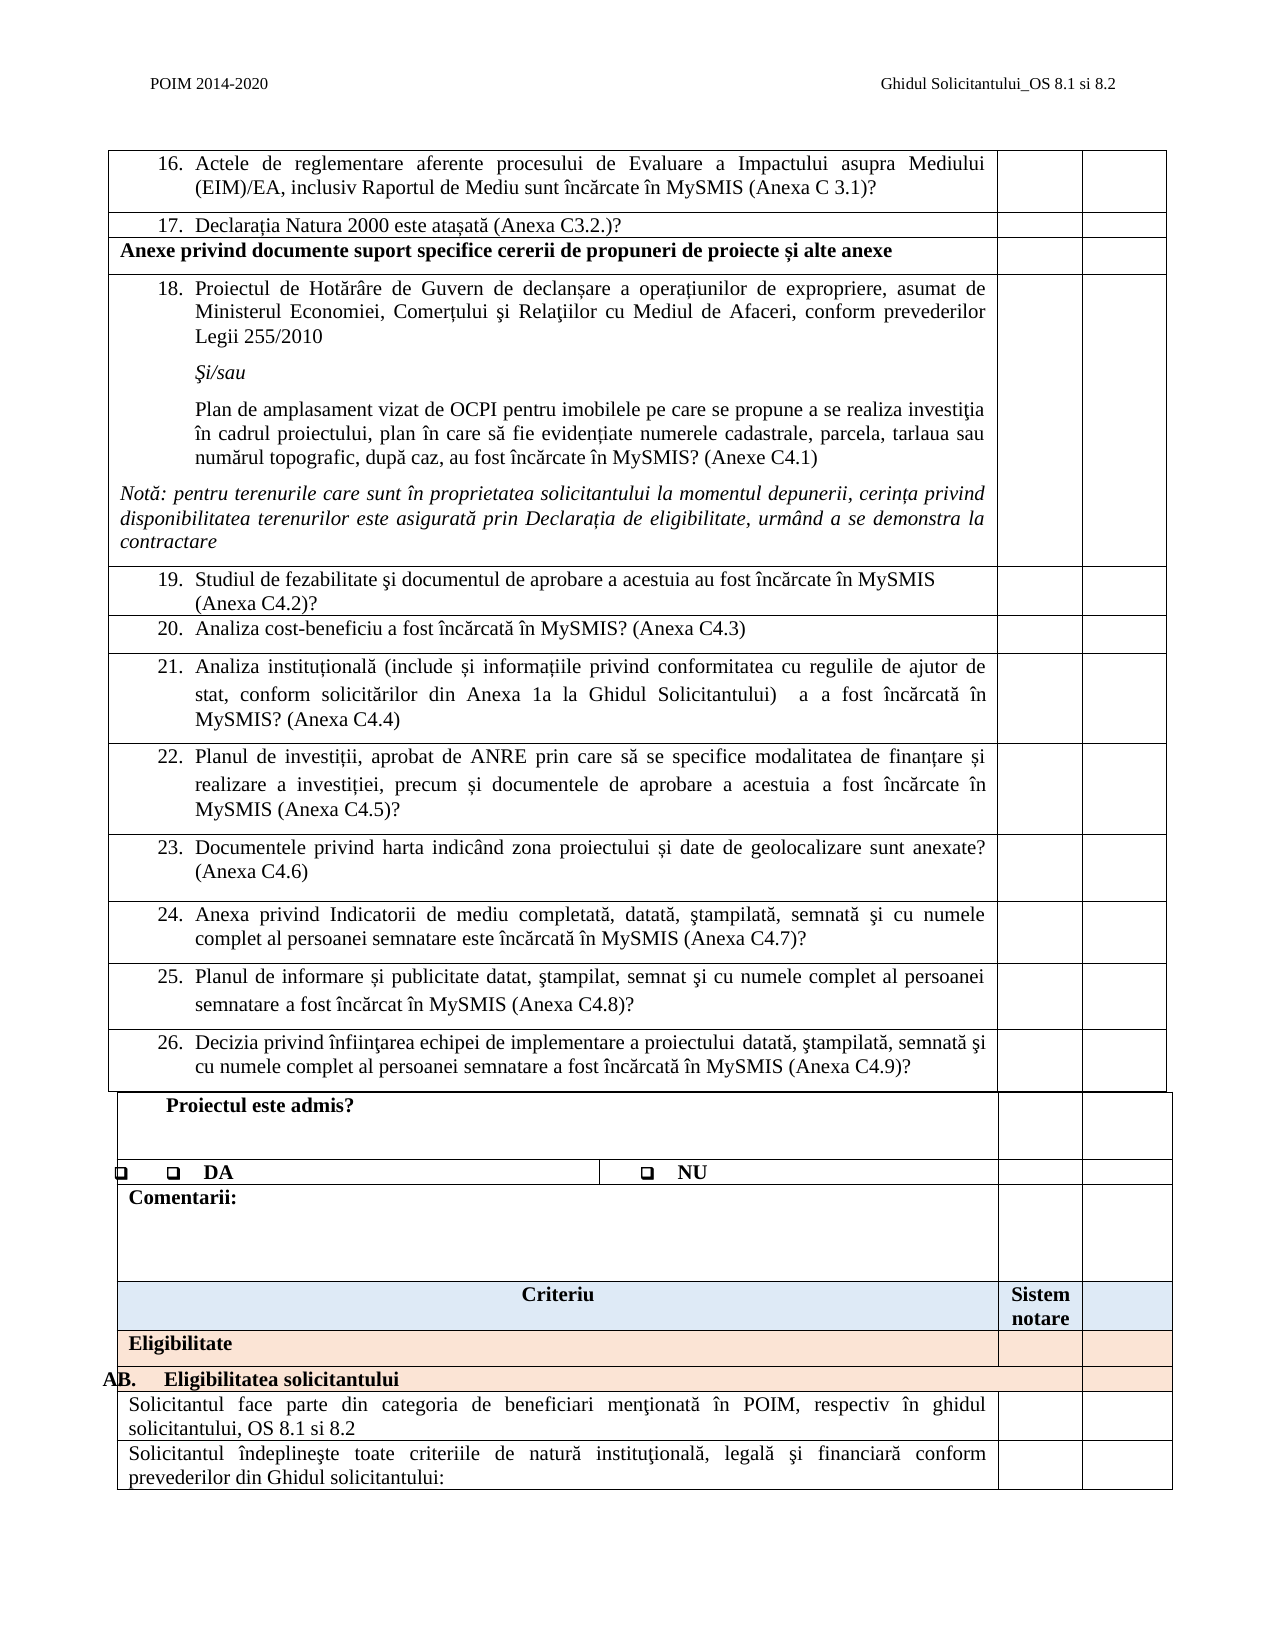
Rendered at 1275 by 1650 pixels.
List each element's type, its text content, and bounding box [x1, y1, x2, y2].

table_cell Studiul de fezabilitate şi documentul de aprobare a acestuia au fost încărcate în MySMIS (Anexa C4.2)? [109, 567, 997, 615]
table_cell [1083, 567, 1166, 615]
table_cell Declarația Natura 2000 este atașată (Anexa C3.2.)? [109, 213, 997, 237]
table_cell [1083, 1185, 1172, 1281]
table_cell [998, 567, 1082, 615]
table_header Proiectul este admis? [118, 1093, 998, 1159]
table_cell Comentarii: [118, 1185, 998, 1281]
table_cell [998, 275, 1082, 566]
table_cell [1083, 1282, 1172, 1330]
table_cell [1083, 1392, 1172, 1440]
table_cell Planul de informare și publicitate datat, ştampilat, semnat şi cu numele complet al persoanei semnatare a fost încărcat în MySMIS (Anexa C4.8)? [109, 964, 997, 1029]
table_cell [998, 238, 1082, 274]
table_cell [998, 654, 1082, 743]
table_cell Sistem notare [999, 1282, 1082, 1330]
table_cell [1083, 616, 1166, 653]
table_cell [1083, 1367, 1172, 1391]
table_cell [1083, 213, 1166, 237]
table_cell [1083, 1441, 1172, 1489]
table_cell Solicitantul îndeplineşte toate criteriile de natură instituţională, legală şi financiară conform prevederilor din Ghidul solicitantului: [118, 1441, 998, 1489]
table_cell [999, 1160, 1082, 1184]
table_cell Analiza instituțională (include și informațiile privind conformitatea cu regulile de ajutor de stat, conform solicitărilor din Anexa 1a la Ghidul Solicitantului) a a fost încărcată în MySMIS? (Anexa C4.4) [109, 654, 997, 743]
table_header [1083, 1093, 1172, 1159]
table_cell [998, 902, 1082, 962]
table_cell [1083, 1160, 1172, 1184]
table_header [999, 1093, 1082, 1159]
table_cell Planul de investiții, aprobat de ANRE prin care să se specifice modalitatea de finanțare și realizare a investiției, precum și documentele de aprobare a acestuia a fost încărcate în MySMIS (Anexa C4.5)? [109, 744, 997, 834]
table_cell [1083, 275, 1166, 566]
table_cell Documentele privind harta indicând zona proiectului și date de geolocalizare sunt anexate? (Anexa C4.6) [109, 835, 997, 901]
table_cell [999, 1392, 1082, 1440]
table_cell [1083, 654, 1166, 743]
table_cell [999, 1331, 1082, 1366]
table_cell [998, 151, 1082, 212]
table_cell Criteriu [118, 1282, 998, 1330]
table_cell DA [118, 1160, 599, 1184]
table_cell [998, 616, 1082, 653]
table_cell [1083, 1331, 1172, 1366]
table_cell Analiza cost-beneficiu a fost încărcată în MySMIS? (Anexa C4.3) [109, 616, 997, 653]
table_cell Anexa privind Indicatorii de mediu completată, datată, ştampilată, semnată şi cu numele complet al persoanei semnatare este încărcată în MySMIS (Anexa C4.7)? [109, 902, 997, 962]
table_cell Decizia privind înfiinţarea echipei de implementare a proiectului datată, ştampilată, semnată şi cu numele complet al persoanei semnatare a fost încărcată în MySMIS (Anexa C4.9)? [109, 1030, 997, 1091]
table_cell NU [600, 1160, 998, 1184]
table_cell Eligibilitate [118, 1331, 998, 1366]
table_cell [998, 213, 1082, 237]
table_cell [999, 1185, 1082, 1281]
table_cell [998, 744, 1082, 834]
table_cell [1083, 151, 1166, 212]
table_cell Eligibilitatea solicitantului [118, 1367, 1082, 1391]
table_cell [998, 1030, 1082, 1091]
table_cell Anexe privind documente suport specifice cererii de propuneri de proiecte și alte anexe [109, 238, 997, 274]
table_cell [1083, 964, 1166, 1029]
table_cell [1083, 1030, 1166, 1091]
table_cell [998, 835, 1082, 901]
table_cell Solicitantul face parte din categoria de beneficiari menţionată în POIM, respectiv în ghidul solicitantului, OS 8.1 si 8.2 [118, 1392, 998, 1440]
table_cell [1083, 238, 1166, 274]
table_cell [1083, 835, 1166, 901]
table_cell [999, 1441, 1082, 1489]
table_cell Actele de reglementare aferente procesului de Evaluare a Impactului asupra Mediului (EIM)/EA, inclusiv Raportul de Mediu sunt încărcate în MySMIS (Anexa C 3.1)? [109, 151, 997, 212]
table_cell [1083, 744, 1166, 834]
table_cell [1083, 902, 1166, 962]
table_cell [998, 964, 1082, 1029]
table_cell Proiectul de Hotărâre de Guvern de declanșare a operațiunilor de expropriere, asumat de Ministerul Economiei, Comerțului şi Relaţiilor cu Mediul de Afaceri, conform prevederilor Legii 255/2010 Şi/sau Plan de amplasament vizat de OCPI pentru imobilele pe care se propune a se realiza investiţia în cadrul proiectului, plan în care să fie evidențiate numerele cadastrale, parcela, tarlaua sau numărul topografic, după caz, au fost încărcate în MySMIS? (Anexe C4.1) Notă: pentru terenurile care sunt în proprietatea solicitantului la momentul depunerii, cerința privind disponibilitatea terenurilor este asigurată prin Declarația de eligibilitate, urmând a se demonstra la contractare [109, 275, 997, 566]
